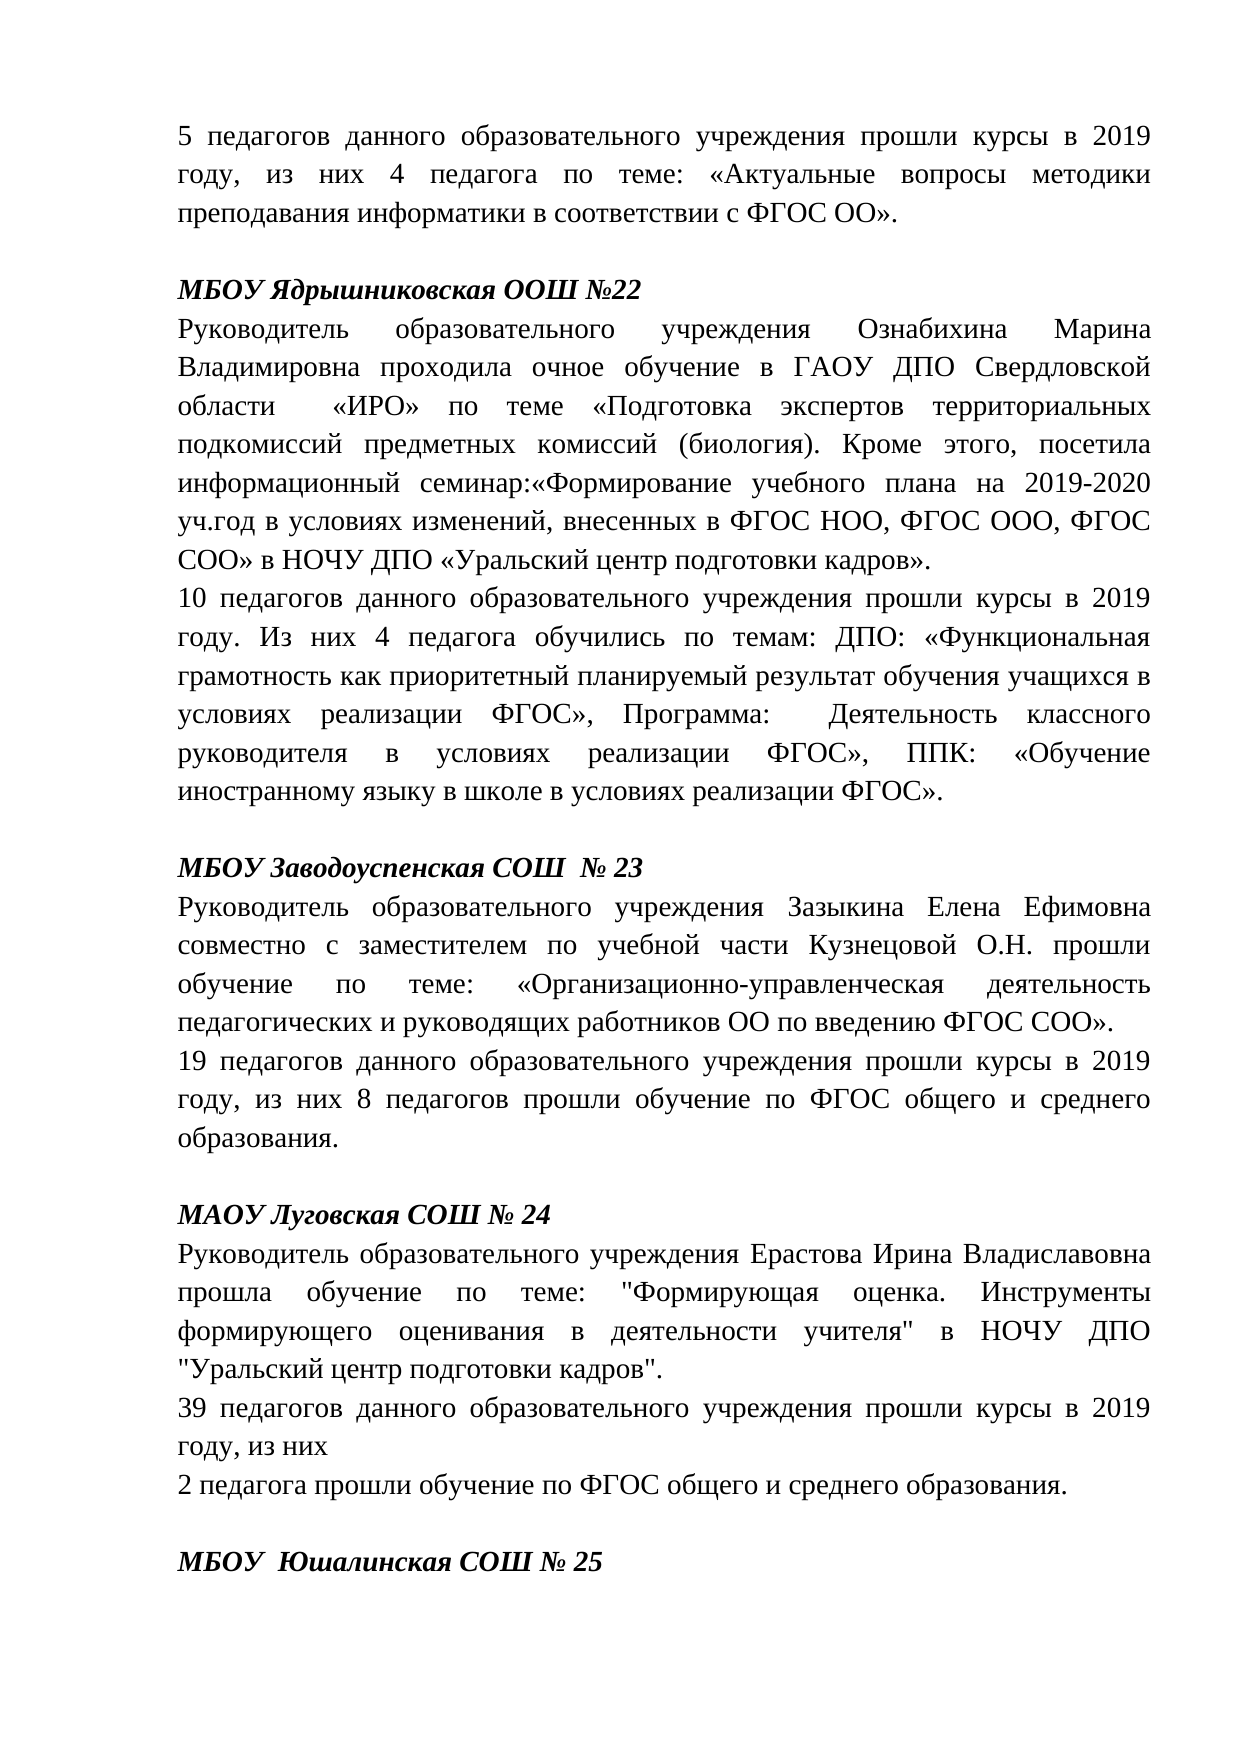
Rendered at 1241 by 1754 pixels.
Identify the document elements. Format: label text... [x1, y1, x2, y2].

text МБОУ Юшалинская СОШ № 25 [177, 1544, 1152, 1578]
text Руководитель образовательного учреждения Ерастова Ирина Владиславовна прошла обучение по теме: "Формирующая оценка. Инструменты формирующего оценивания в деятельности учителя" в НОЧУ ДПО "Уральский центр подготовки кадров". [177, 1236, 1152, 1385]
text Руководитель образовательного учреждения Зазыкина Елена Ефимовна совместно с заместителем по учебной части Кузнецовой О.Н. прошли обучение по теме: «Организационно-управленческая деятельность педагогических и руководящих работников ОО по введению ФГОС СОО». [177, 889, 1152, 1038]
text 39 педагогов данного образовательного учреждения прошли курсы в 2019 году, из них [177, 1390, 1152, 1462]
text Руководитель образовательного учреждения Ознабихина Марина Владимировна проходила очное обучение в ГАОУ ДПО Свердловской области «ИРО» по теме «Подготовка экспертов территориальных подкомиссий предметных комиссий (биология). Кроме этого, посетила информационный семинар:«Формирование учебного плана на 2019-2020 уч.год в условиях изменений, внесенных в ФГОС НОО, ФГОС ООО, ФГОС СОО» в НОЧУ ДПО «Уральский центр подготовки кадров». [177, 311, 1152, 576]
text 5 педагогов данного образовательного учреждения прошли курсы в 2019 году, из них 4 педагога по теме: «Актуальные вопросы методики преподавания информатики в соответствии с ФГОС ОО». [177, 118, 1152, 229]
text МБОУ Заводоуспенская СОШ № 23 [177, 850, 1152, 884]
text 2 педагога прошли обучение по ФГОС общего и среднего образования. [177, 1467, 1152, 1501]
text МАОУ Луговская СОШ № 24 [177, 1197, 1152, 1231]
text 19 педагогов данного образовательного учреждения прошли курсы в 2019 году, из них 8 педагогов прошли обучение по ФГОС общего и среднего образования. [177, 1043, 1152, 1154]
text МБОУ Ядрышниковская ООШ №22 [177, 272, 1152, 306]
text 10 педагогов данного образовательного учреждения прошли курсы в 2019 году. Из них 4 педагога обучились по темам: ДПО: «Функциональная грамотность как приоритетный планируемый результат обучения учащихся в условиях реализации ФГОС», Программа: Деятельность классного руководителя в условиях реализации ФГОС», ППК: «Обучение иностранному языку в школе в условиях реализации ФГОС». [177, 581, 1152, 807]
